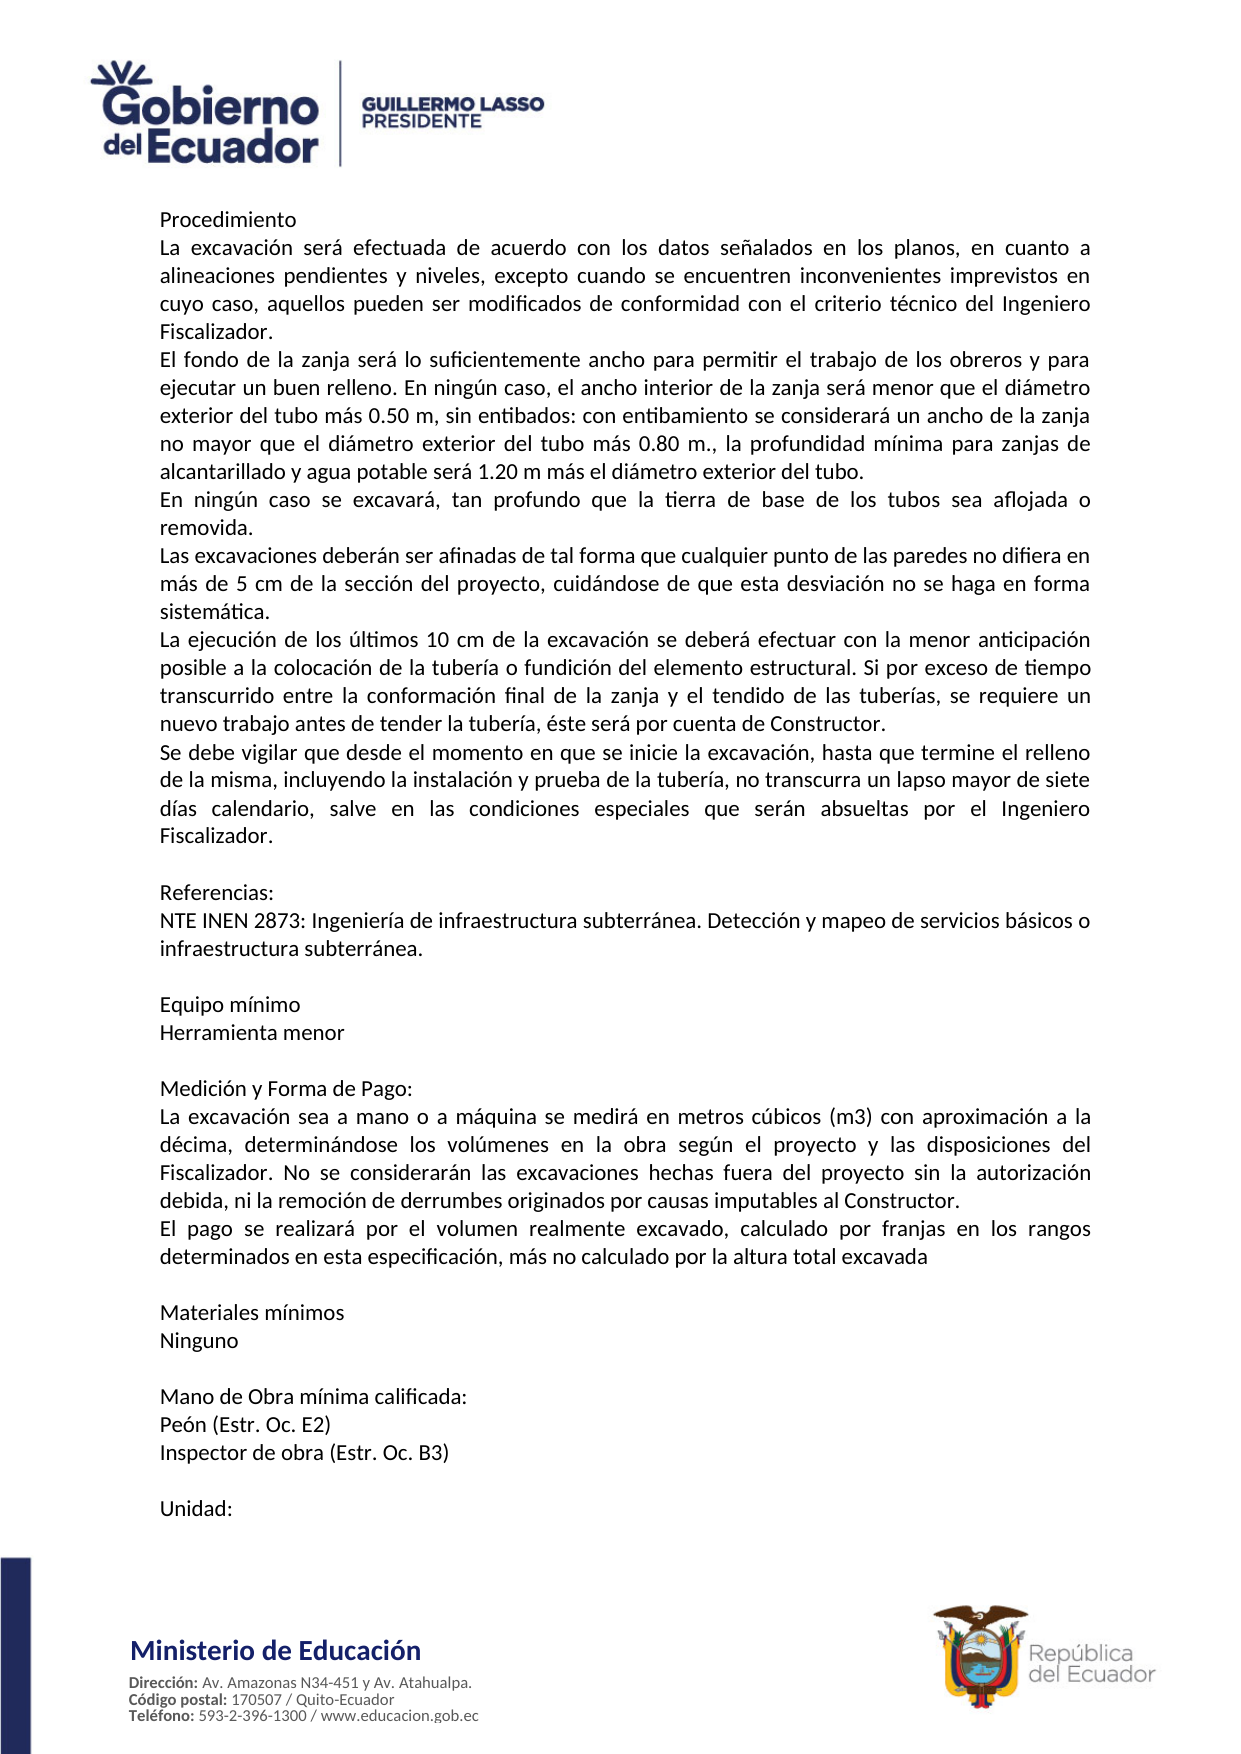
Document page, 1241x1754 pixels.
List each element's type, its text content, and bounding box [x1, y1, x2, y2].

text Materiales mínimos [159, 1298, 1092, 1326]
text Mano de Obra mínima calificada: [159, 1382, 1092, 1410]
text Medición y Forma de Pago: [159, 1074, 1092, 1102]
text Referencias: [159, 878, 1092, 906]
text La excavación sea a mano o a máquina se medirá en metros cúbicos (m3) con aproximación a la décima, determinándose los volúmenes en la obra según el proyecto y las disposiciones del Fiscalizador. No se considerarán las excavaciones hechas fuera del proyecto sin la autorización debida, ni la remoción de derrumbes originados por causas imputables al Constructor. [159, 1102, 1092, 1214]
text En ningún caso se excavará, tan profundo que la tierra de base de los tubos sea aflojada o removida. [159, 485, 1092, 541]
text La excavación será efectuada de acuerdo con los datos señalados en los planos, en cuanto a alineaciones pendientes y niveles, excepto cuando se encuentren inconvenientes imprevistos en cuyo caso, aquellos pueden ser modificados de conformidad con el criterio técnico del Ingeniero Fiscalizador. [159, 233, 1092, 345]
text El fondo de la zanja será lo suficientemente ancho para permitir el trabajo de los obreros y para ejecutar un buen relleno. En ningún caso, el ancho interior de la zanja será menor que el diámetro exterior del tubo más 0.50 m, sin entibados: con entibamiento se considerará un ancho de la zanja no mayor que el diámetro exterior del tubo más 0.80 m., la profundidad mínima para zanjas de alcantarillado y agua potable será 1.20 m más el diámetro exterior del tubo. [159, 345, 1092, 485]
text El pago se realizará por el volumen realmente excavado, calculado por franjas en los rangos determinados en esta especificación, más no calculado por la altura total excavada [159, 1214, 1092, 1270]
text Se debe vigilar que desde el momento en que se inicie la excavación, hasta que termine el relleno de la misma, incluyendo la instalación y prueba de la tubería, no transcurra un lapso mayor de siete días calendario, salve en las condiciones especiales que serán absueltas por el Ingeniero Fiscalizador. [159, 738, 1092, 850]
text Equipo mínimo [159, 990, 1092, 1018]
text La ejecución de los últimos 10 cm de la excavación se deberá efectuar con la menor anticipación posible a la colocación de la tubería o fundición del elemento estructural. Si por exceso de tiempo transcurrido entre la conformación final de la zanja y el tendido de las tuberías, se requiere un nuevo trabajo antes de tender la tubería, éste será por cuenta de Constructor. [159, 626, 1092, 738]
text Inspector de obra (Estr. Oc. B3) [159, 1438, 1092, 1466]
text NTE INEN 2873: Ingeniería de infraestructura subterránea. Detección y mapeo de servicios básicos o infraestructura subterránea. [159, 906, 1092, 962]
text Peón (Estr. Oc. E2) [159, 1410, 1092, 1438]
picture [0, 1, 1241, 1754]
text Unidad: [159, 1494, 1092, 1522]
text Herramienta menor [159, 1018, 1092, 1046]
text Las excavaciones deberán ser afinadas de tal forma que cualquier punto de las paredes no difiera en más de 5 cm de la sección del proyecto, cuidándose de que esta desviación no se haga en forma sistemática. [159, 541, 1092, 626]
text Procedimiento [159, 205, 1092, 233]
text Ninguno [159, 1326, 1092, 1354]
